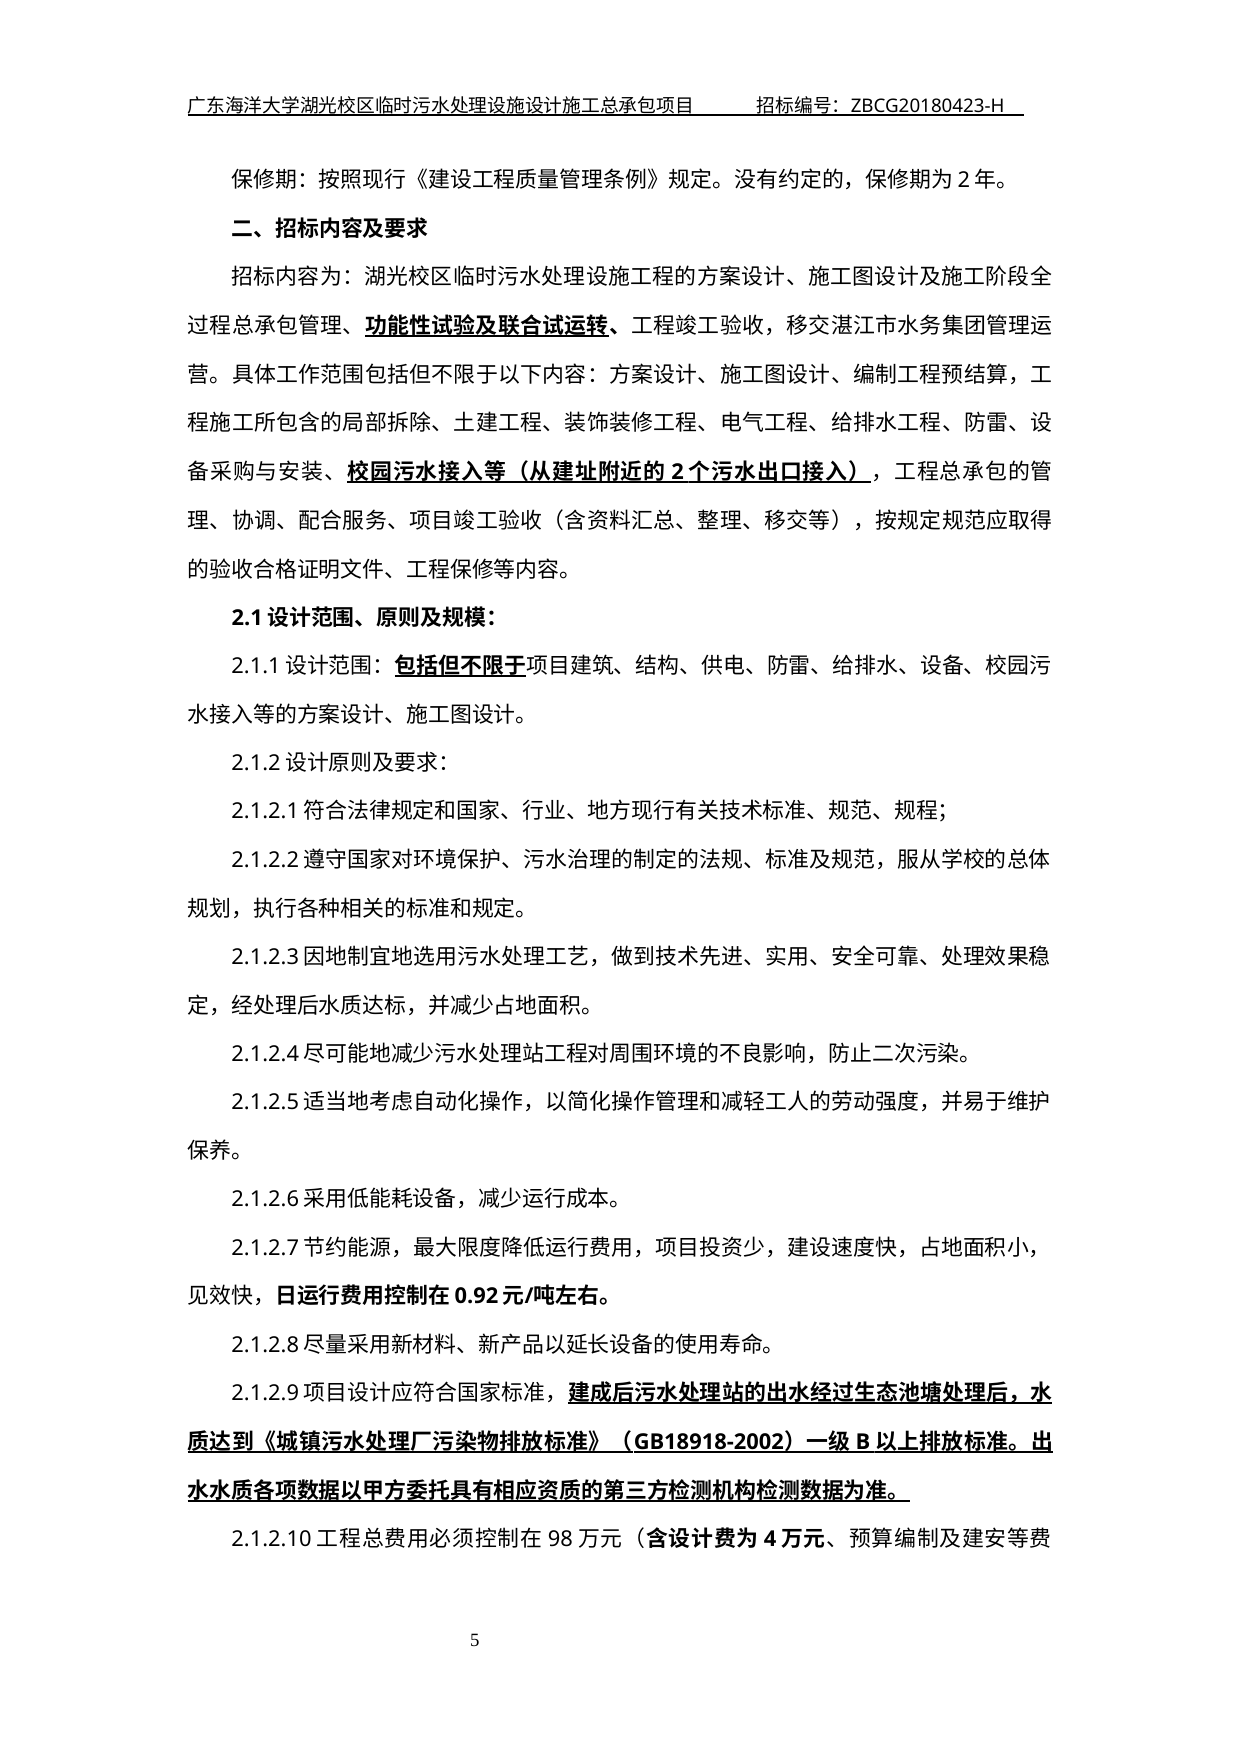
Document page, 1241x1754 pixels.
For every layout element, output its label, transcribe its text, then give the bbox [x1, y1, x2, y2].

text 2.1.2.4尽可能地减少污水处理站工程对周围环境的不良影响，防止二次污染。 [187, 1036, 1053, 1068]
text 2.1.2.9项目设计应符合国家标准，建成后污水处理站的出水经过生态池塘处理后，水质达到《城镇污水处理厂污染物排放标准》（GB18918-2002）一级B以上排放标准。出水水质各项数据以甲方委托具有相应资质的第三方检测机构检测数据为准。 [187, 1452, 1053, 1505]
text 2.1.2.7节约能源，最大限度降低运行费用，项目投资少，建设速度快，占地面积小，见效快，日运行费用控制在0.92元/吨左右。 [187, 1229, 1053, 1311]
text 2.1.2.5适当地考虑自动化操作，以简化操作管理和减轻工人的劳动强度，并易于维护保养。 [187, 1084, 1053, 1165]
text 2.1.2.6采用低能耗设备，减少运行成本。 [187, 1181, 1053, 1214]
text 2.1.2设计原则及要求： [187, 745, 1053, 777]
text 2.1.2.2遵守国家对环境保护、污水治理的制定的法规、标准及规范，服从学校的总体规划，执行各种相关的标准和规定。 [187, 842, 1053, 923]
text 保修期：按照现行《建设工程质量管理条例》规定。没有约定的，保修期为2年。 [187, 162, 1053, 194]
text 2.1.2.3因地制宜地选用污水处理工艺，做到技术先进、实用、安全可靠、处理效果稳定，经处理后水质达标，并减少占地面积。 [187, 939, 1053, 1020]
text 招标内容为：湖光校区临时污水处理设施工程的方案设计、施工图设计及施工阶段全过程总承包管理、功能性试验及联合试运转、工程竣工验收，移交湛江市水务集团管理运营。具体工作范围包括但不限于以下内容：方案设计、施工图设计、编制工程预结算，工程施工所包含的局部拆除、土建工程、装饰装修工程、电气工程、给排水工程、防雷、设备采购与安装、校园污水接入等（从建址附近的2个污水出口接入），工程总承包的管理、协调、配合服务、项目竣工验收（含资料汇总、整理、移交等），按规定规范应取得的验收合格证明文件、工程保修等内容。 [187, 259, 1053, 584]
text 二、招标内容及要求 [187, 210, 1053, 243]
text 2.1.2.8尽量采用新材料、新产品以延长设备的使用寿命。 [187, 1327, 1053, 1359]
text 2.1.2.9项目设计应符合国家标准，建成后污水处理站的出水经过生态池塘处理后，水质达到《城镇污水处理厂污染物排放标准》（GB18918-2002）一级B以上排放标准。出水水质各项数据以甲方委托具有相应资质的第三方检测机构检测数据为准。 [187, 1375, 1053, 1451]
text 2.1.2.1符合法律规定和国家、行业、地方现行有关技术标准、规范、规程； [187, 793, 1053, 826]
text 2.1设计范围、原则及规模： [187, 599, 1053, 632]
text 2.1.1设计范围：包括但不限于项目建筑、结构、供电、防雷、给排水、设备、校园污水接入等的方案设计、施工图设计。 [187, 648, 1053, 729]
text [187, 1521, 1053, 1553]
